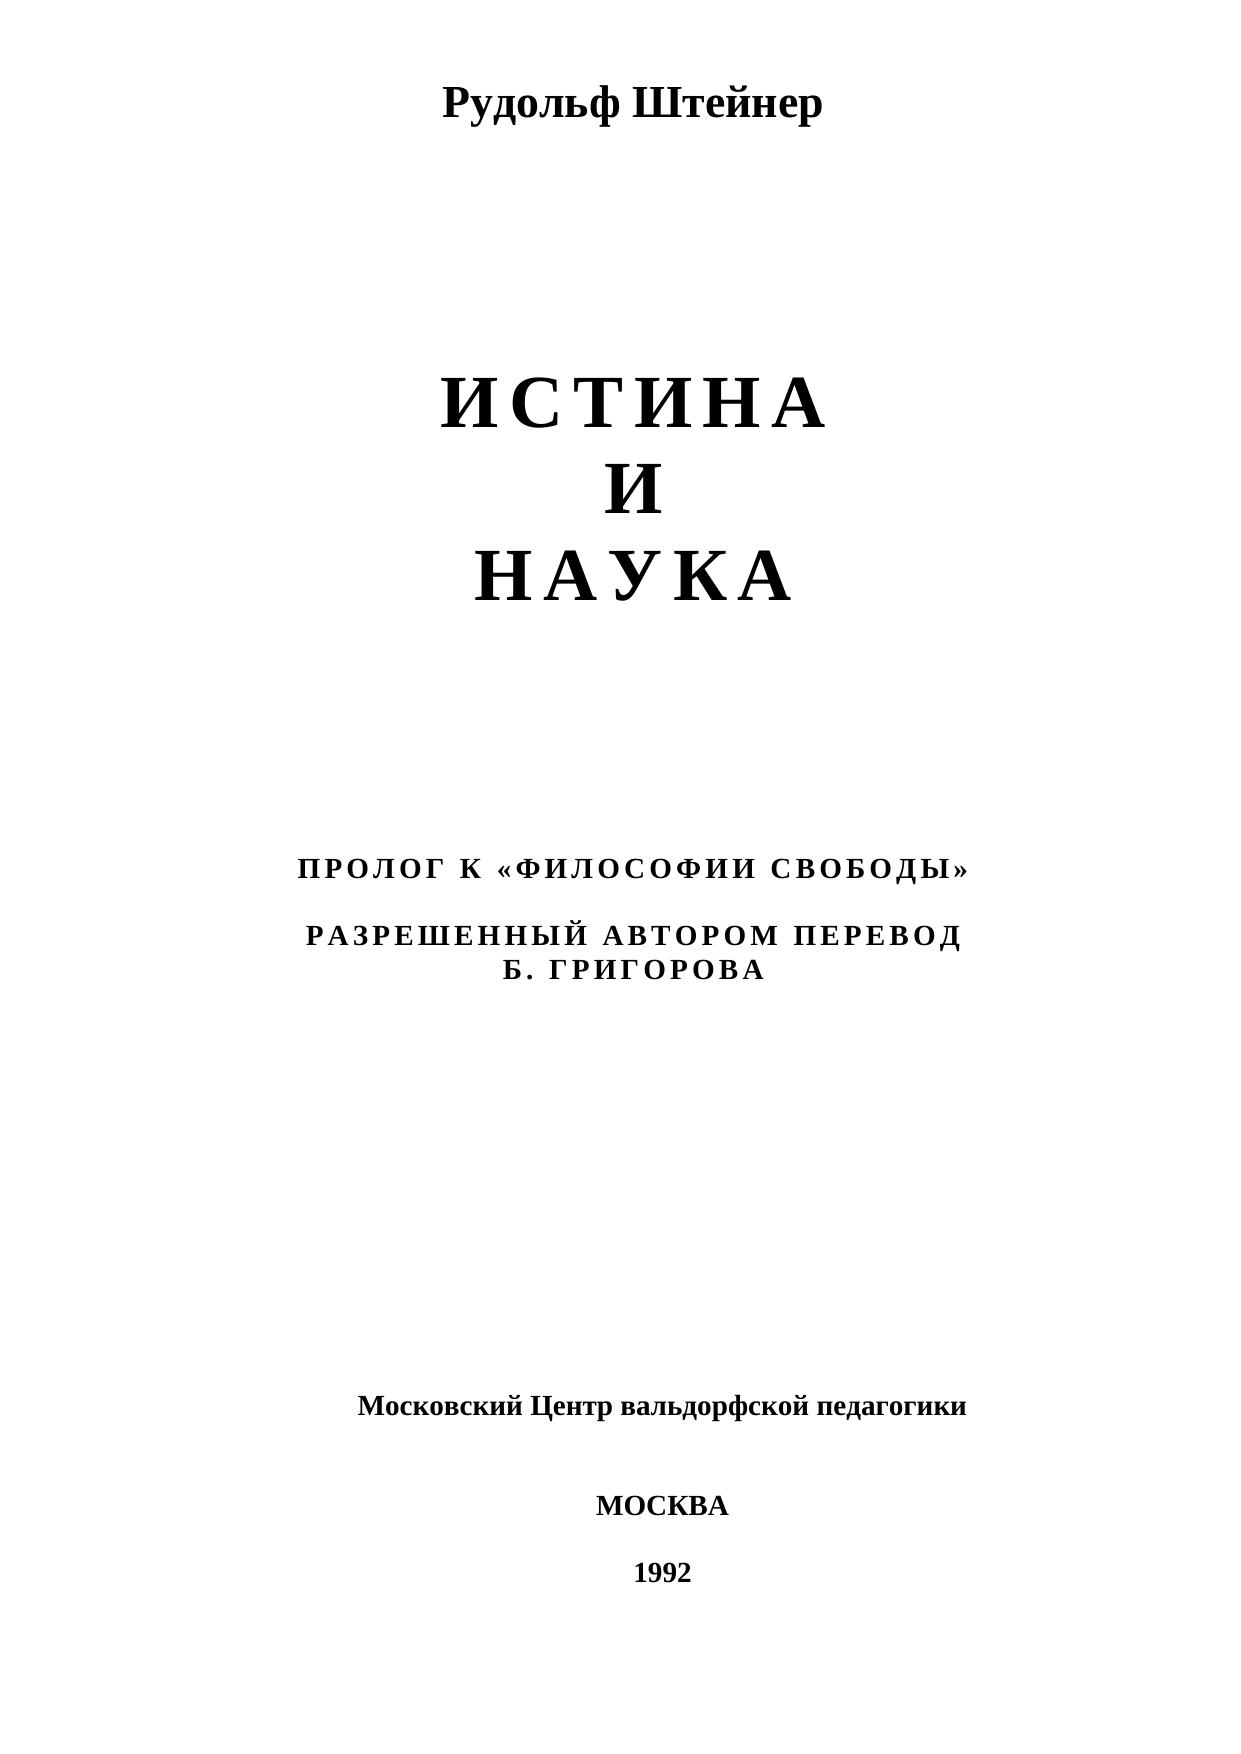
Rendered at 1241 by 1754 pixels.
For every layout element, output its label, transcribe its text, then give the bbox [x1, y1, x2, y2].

text ПРОЛОГ К «ФИЛОСОФИИ СВОБОДЫ» [97, 851, 1169, 885]
subtitle И [97, 444, 1169, 530]
text Рудольф Штейнер [97, 75, 1169, 128]
text НАУКА [97, 530, 1169, 616]
text 1992 [97, 1556, 1169, 1589]
text Б. ГРИГОРОВА [97, 952, 1169, 985]
text РАЗРЕШЕННЫЙ АВТОРОМ ПЕРЕВОД [97, 918, 1169, 952]
text МОСКВА [97, 1488, 1169, 1522]
text Московский Центр вальдорфской педагогики [97, 1388, 1169, 1421]
text ИСТИНА [97, 358, 1169, 444]
